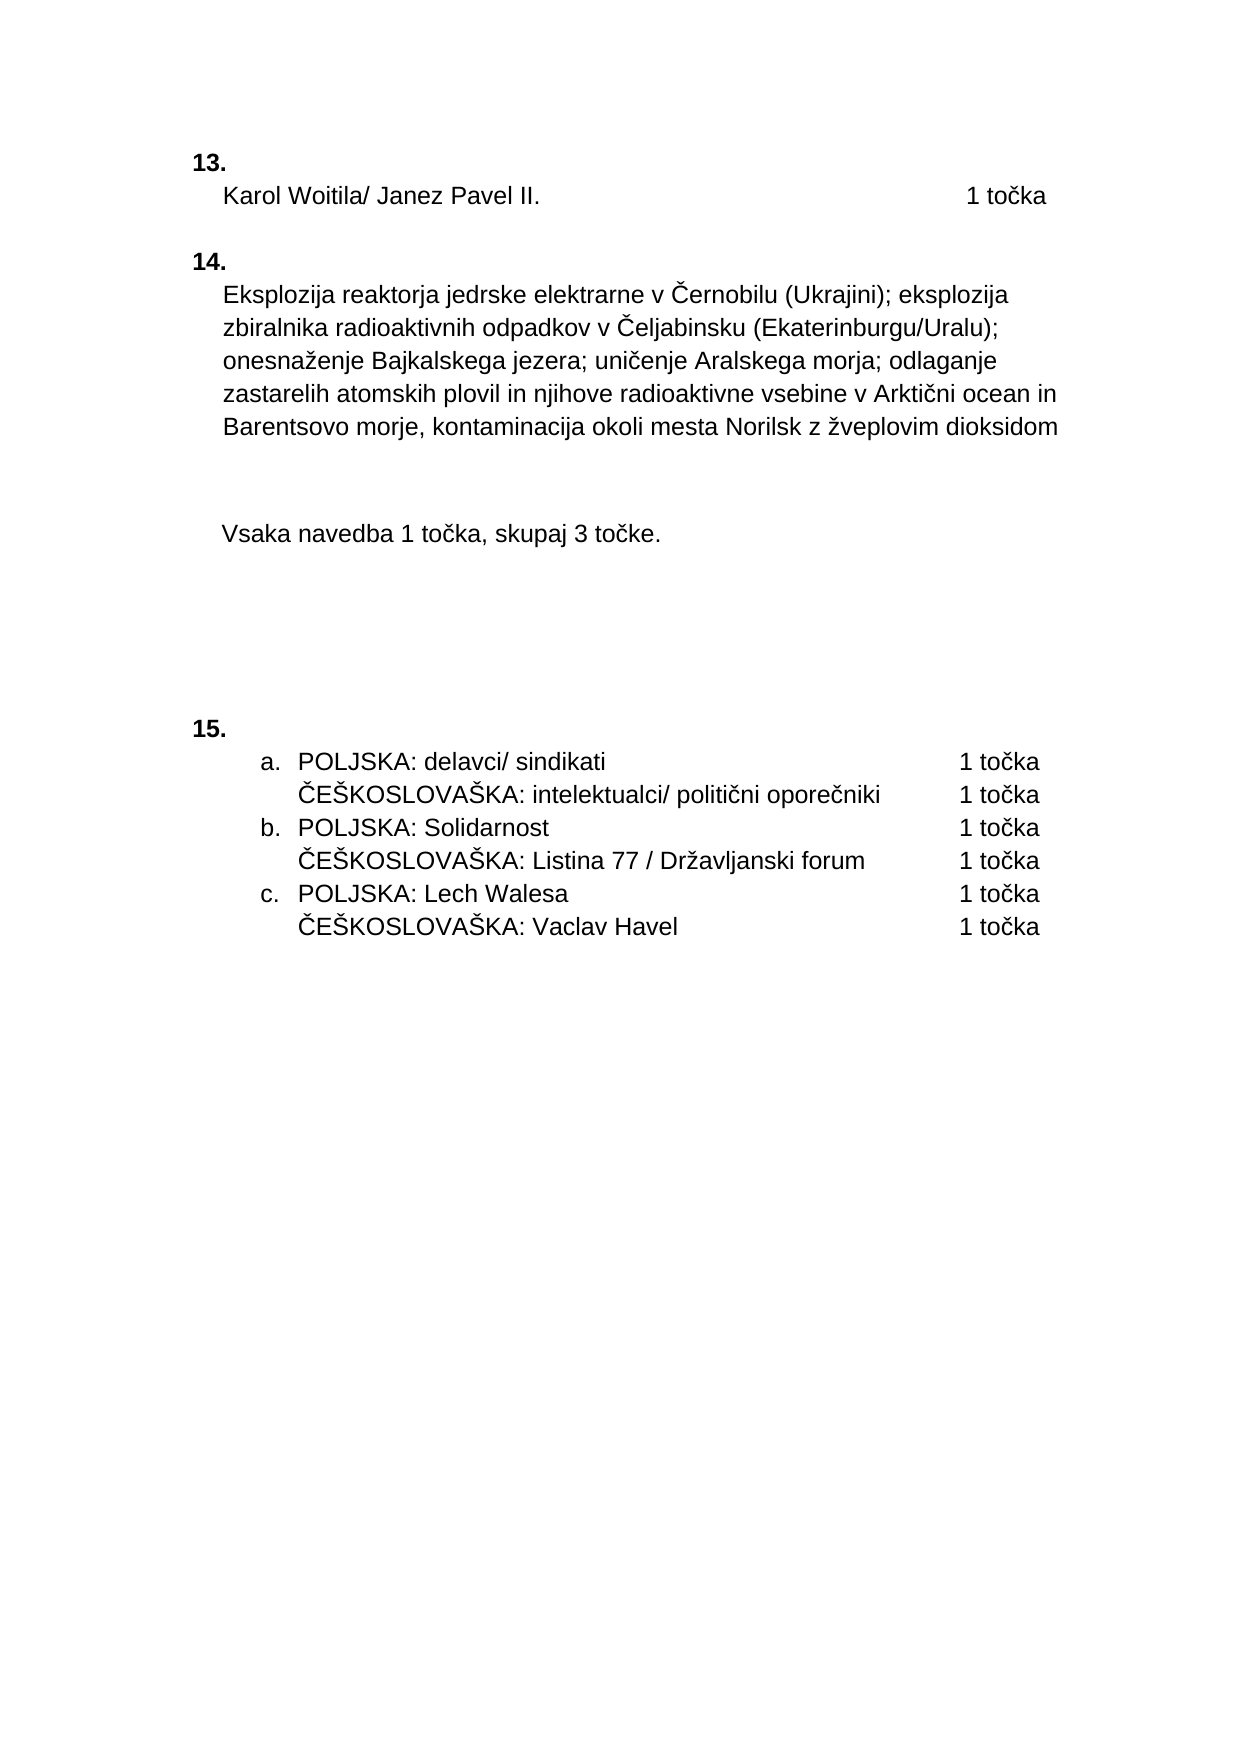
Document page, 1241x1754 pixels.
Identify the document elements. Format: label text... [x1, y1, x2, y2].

text Vsaka navedba 1 točka, skupaj 3 točke. [148, 519, 1093, 548]
list Eksplozija reaktorja jedrske elektrarne v Černobilu (Ukrajini); eksplozija zbiralnika radioaktivnih odpadkov v Čeljabinsku (Ekaterinburgu/Uralu); onesnaženje Bajkalskega jezera; uničenje Aralskega morja; odlaganje zastarelih atomskih plovil in njihove radioaktivne vsebine v Arktični ocean in Barentsovo morje, kontaminacija okoli mesta Norilsk z žveplovim dioksidom [223, 280, 1093, 441]
list POLJSKA: Solidarnost 1 točka [260, 813, 1093, 842]
list Karol Woitila/ Janez Pavel II. 1 točka [223, 181, 1093, 209]
list POLJSKA: delavci/ sindikati 1 točka [260, 747, 1093, 776]
list ČEŠKOSLOVAŠKA: Listina 77 / Državljanski forum 1 točka [298, 846, 1093, 875]
list POLJSKA: Lech Walesa 1 točka [260, 879, 1093, 908]
list ČEŠKOSLOVAŠKA: intelektualci/ politični oporečniki 1 točka [298, 780, 1093, 809]
list ČEŠKOSLOVAŠKA: Vaclav Havel 1 točka [298, 912, 1093, 941]
